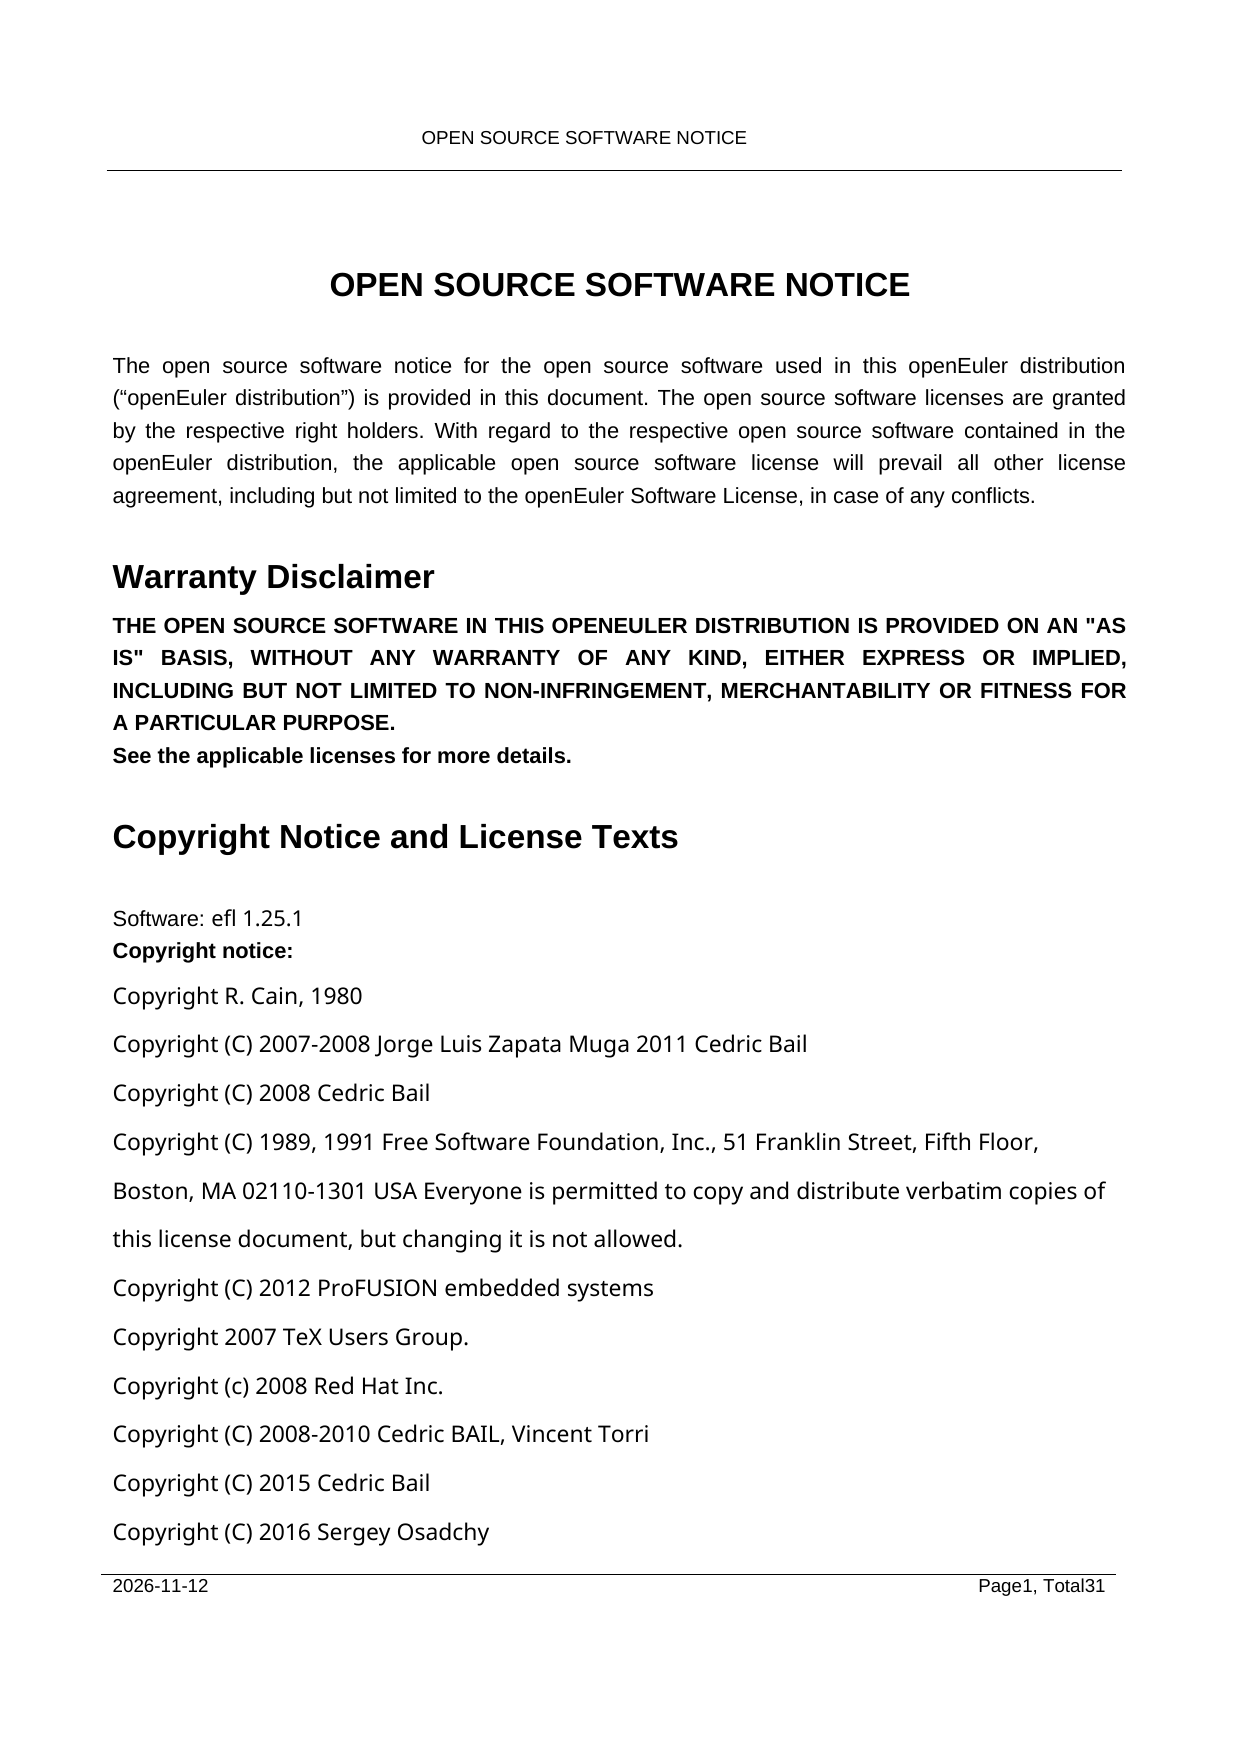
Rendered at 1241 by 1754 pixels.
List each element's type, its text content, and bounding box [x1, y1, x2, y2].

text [112, 979, 1128, 1548]
text The open source software notice for the open source software used in this openEuler distribution (“openEuler distribution”) is provided in this document. The open source software licenses are granted by the respective right holders. With regard to the respective open source software contained in the openEuler distribution, the applicable open source software license will prevail all other license agreement, including but not limited to the openEuler Software License, in case of any conflicts. [112, 349, 1128, 511]
text Copyright notice: [112, 934, 1128, 966]
text Software: efl 1.25.1 [112, 901, 1128, 934]
text OPEN SOURCE SOFTWARE NOTICE [112, 251, 1128, 316]
text THE OPEN SOURCE SOFTWARE IN THIS OPENEULER DISTRIBUTION IS PROVIDED ON AN "AS IS" BASIS, WITHOUT ANY WARRANTY OF ANY KIND, EITHER EXPRESS OR IMPLIED, INCLUDING BUT NOT LIMITED TO NON-INFRINGEMENT, MERCHANTABILITY OR FITNESS FOR A PARTICULAR PURPOSE. See the applicable licenses for more details. [112, 609, 1128, 771]
text Copyright Notice and License Texts [112, 804, 1128, 869]
text Warranty Disclaimer [112, 544, 1128, 609]
